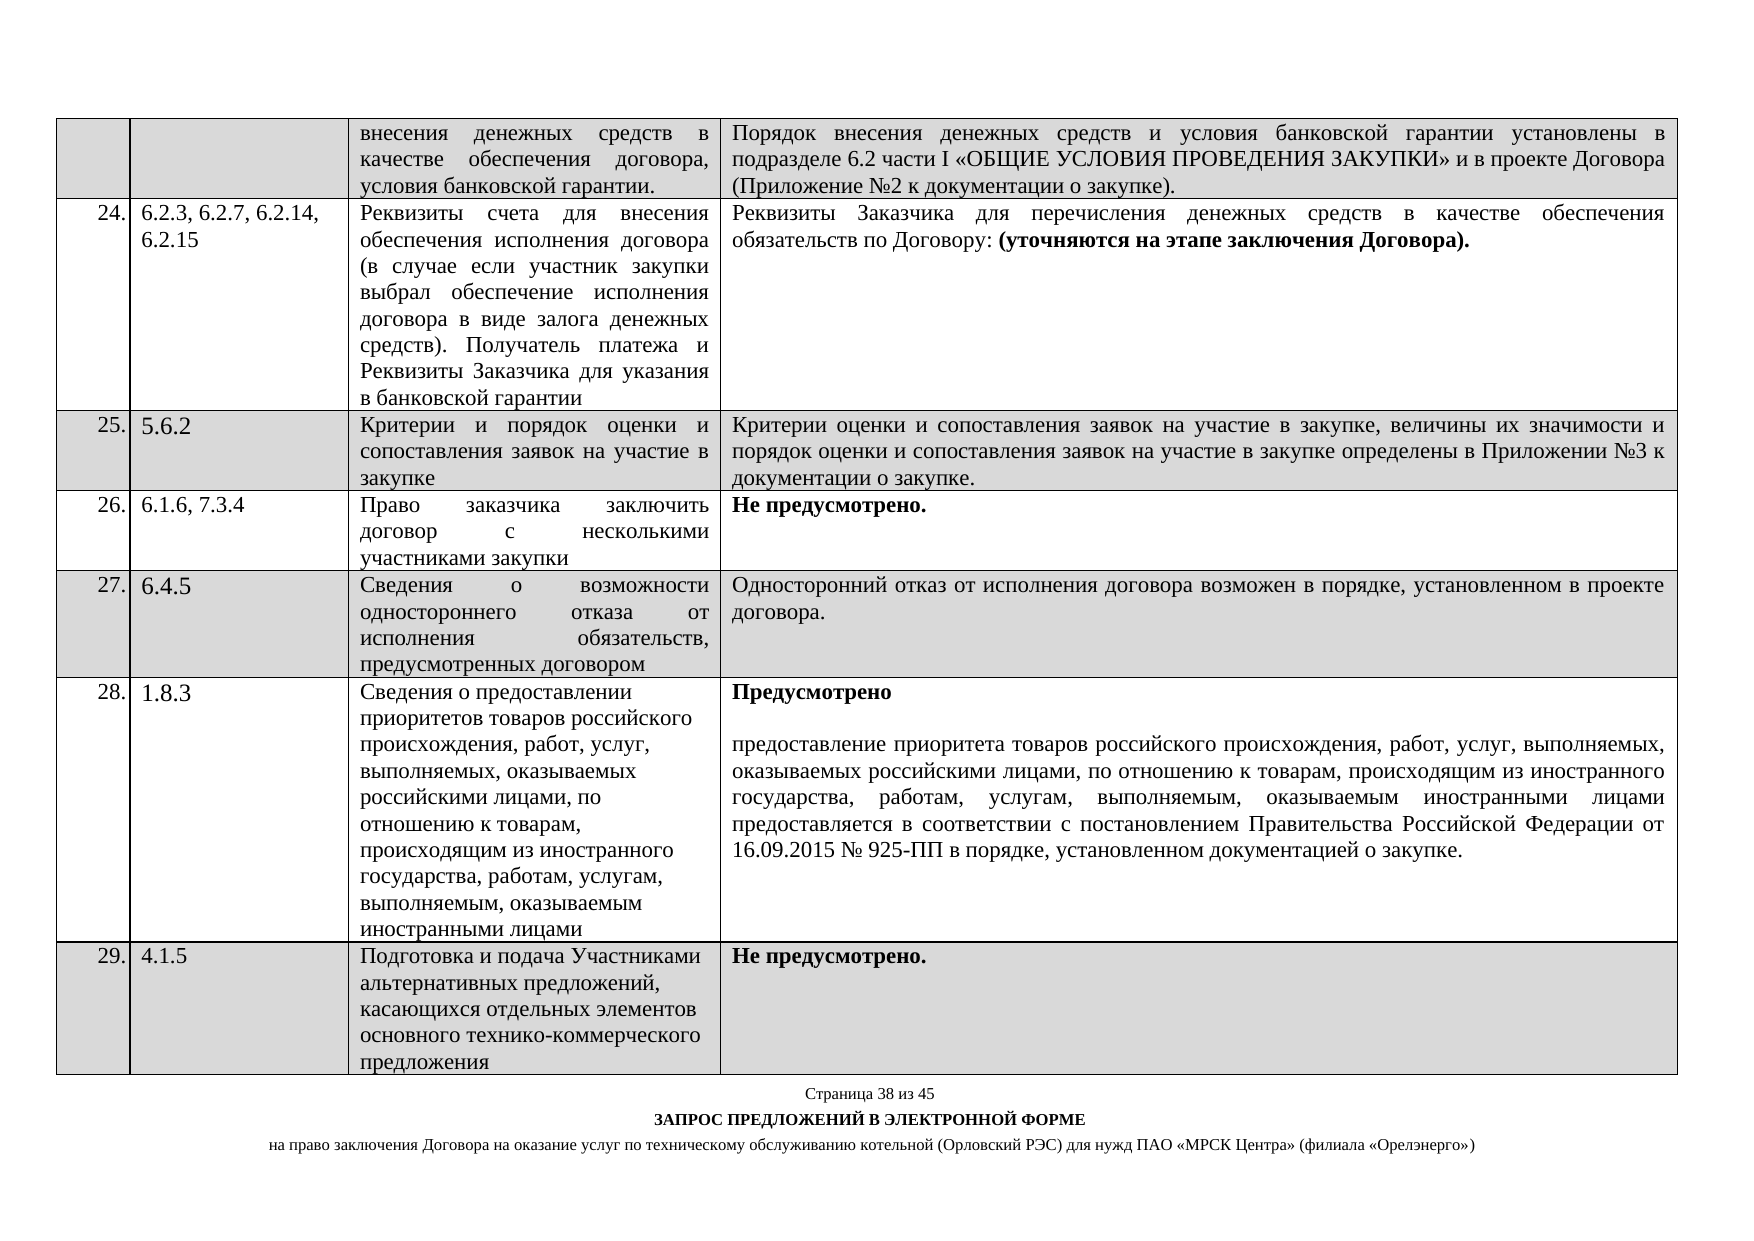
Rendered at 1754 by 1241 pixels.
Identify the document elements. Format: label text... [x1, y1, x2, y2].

table_cell Не предусмотрено. [721, 491, 1677, 570]
table_cell [57, 491, 129, 570]
table_cell Предусмотрено предоставление приоритета товаров российского происхождения, работ, услуг, выполняемых, оказываемых российскими лицами, по отношению к товарам, происходящим из иностранного государства, работам, услугам, выполняемым, оказываемым иностранными лицами предоставляется в соответствии с постановлением Правительства Российской Федерации от 16.09.2015 № 925-ПП в порядке, установленном документацией о закупке. [721, 678, 1677, 941]
table_cell [57, 943, 129, 1074]
table_cell 6.4.5 [131, 571, 348, 677]
table_cell 5.6.2 [131, 411, 348, 490]
table_cell [57, 678, 129, 941]
table_cell [57, 411, 129, 490]
table_cell Сведения о возможности одностороннего отказа от исполнения обязательств, предусмотренных договором [349, 571, 720, 677]
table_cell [349, 119, 720, 198]
table_cell 1.8.3 [131, 678, 348, 941]
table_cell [721, 119, 1677, 198]
table_cell [57, 119, 129, 198]
table_cell Критерии оценки и сопоставления заявок на участие в закупке, величины их значимости и порядок оценки и сопоставления заявок на участие в закупке определены в Приложении №3 к документации о закупке. [721, 411, 1677, 490]
table_cell Право заказчика заключить договор с несколькими участниками закупки [349, 491, 720, 570]
table_cell Сведения о предоставлении приоритетов товаров российского происхождения, работ, услуг, выполняемых, оказываемых российскими лицами, по отношению к товарам, происходящим из иностранного государства, работам, услугам, выполняемым, оказываемым иностранными лицами [349, 678, 720, 941]
table_cell Не предусмотрено. [721, 943, 1677, 1074]
table_cell Реквизиты счета для внесения обеспечения исполнения договора (в случае если участник закупки выбрал обеспечение исполнения договора в виде залога денежных средств). Получатель платежа и Реквизиты Заказчика для указания в банковской гарантии [349, 199, 720, 410]
table_cell 6.1.6, 7.3.4 [131, 491, 348, 570]
table_cell [57, 571, 129, 677]
table_cell Подготовка и подача Участниками альтернативных предложений, касающихся отдельных элементов основного технико-коммерческого предложения [349, 943, 720, 1074]
table_cell 4.1.5 [131, 943, 348, 1074]
table_cell [57, 199, 129, 410]
table_cell Реквизиты Заказчика для перечисления денежных средств в качестве обеспечения обязательств по Договору: (уточняются на этапе заключения Договора). [721, 199, 1677, 410]
table_cell Критерии и порядок оценки и сопоставления заявок на участие в закупке [349, 411, 720, 490]
table_cell 6.2 [131, 119, 348, 198]
table_cell 6.2.3, 6.2.7, 6.2.14, 6.2.15 [131, 199, 348, 410]
table_cell Односторонний отказ от исполнения договора возможен в порядке, установленном в проекте договора. [721, 571, 1677, 677]
